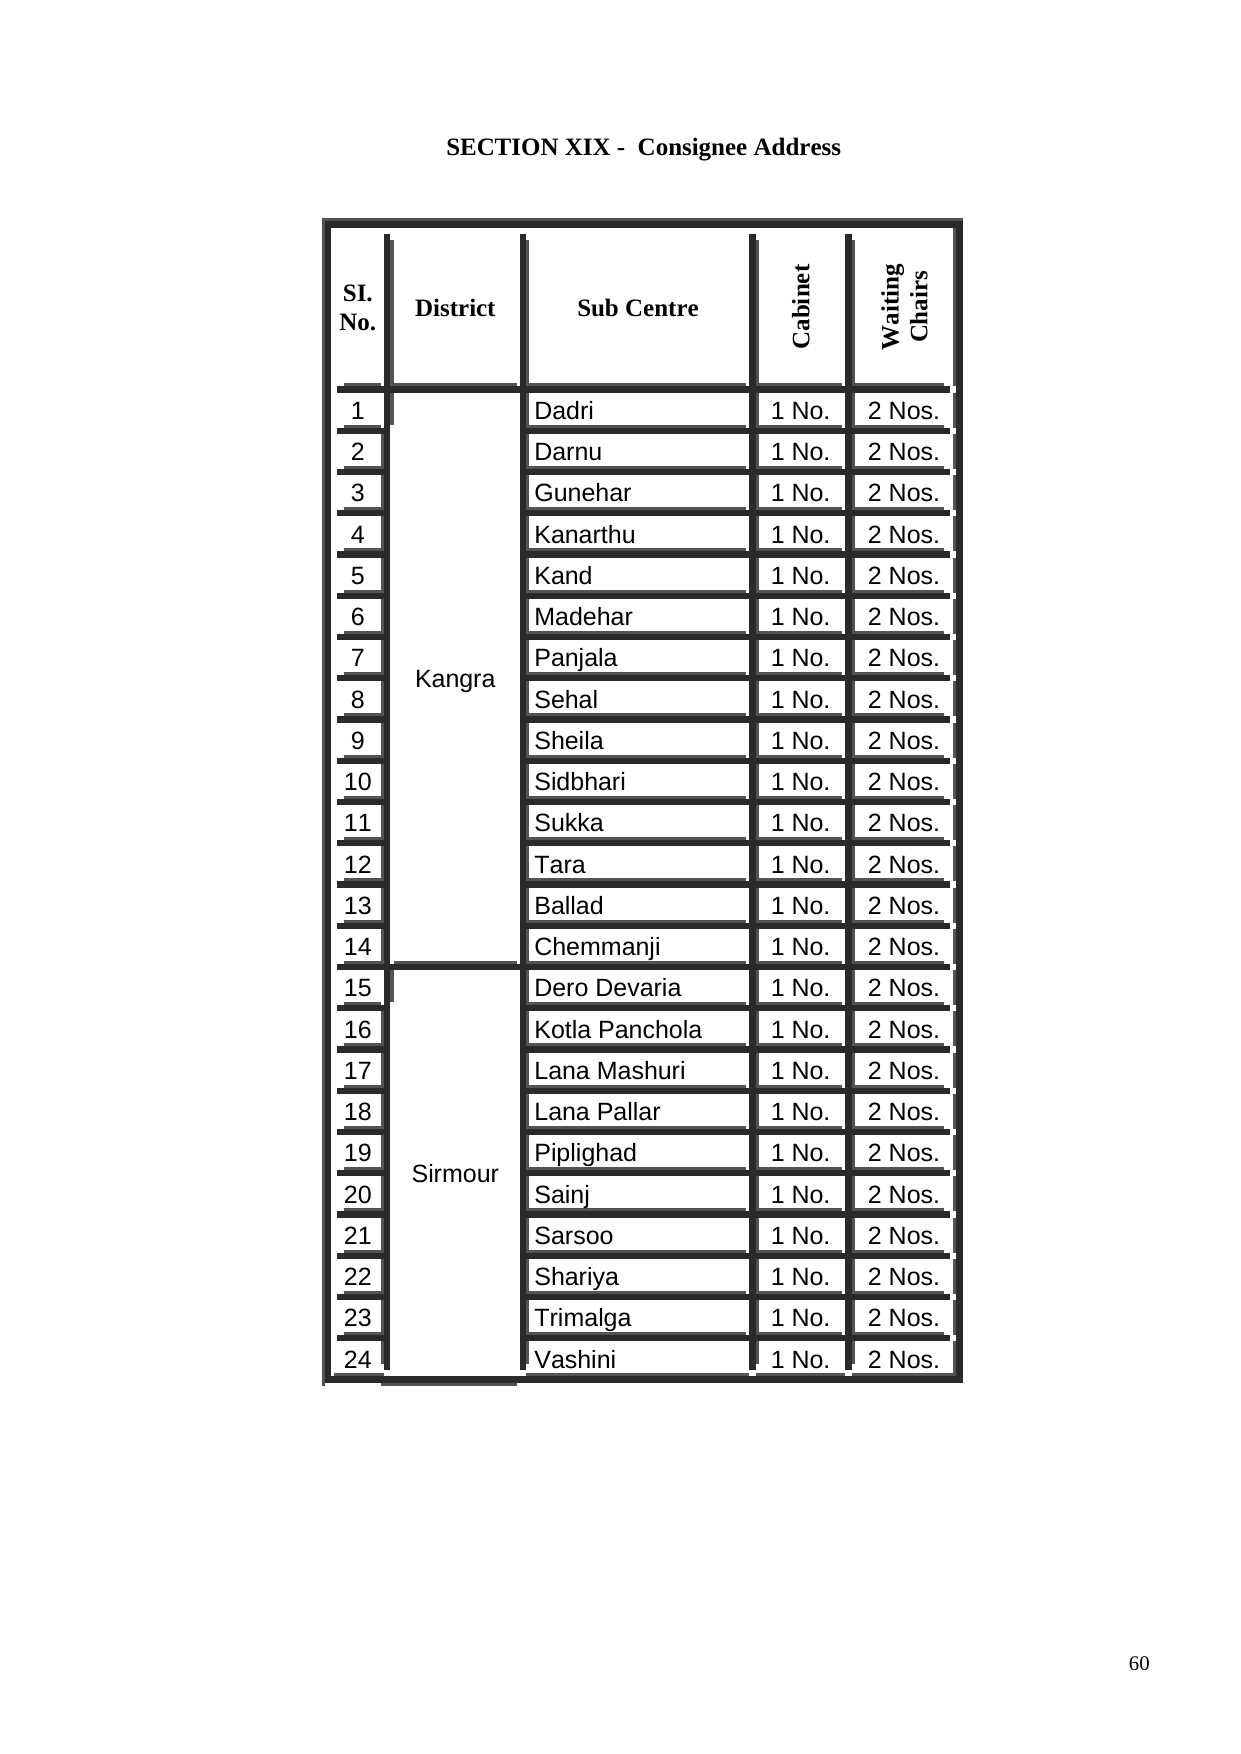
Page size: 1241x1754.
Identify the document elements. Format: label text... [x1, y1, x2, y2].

table_cell 1 No. [759, 850, 842, 878]
table_cell Sheila [529, 726, 746, 754]
table_cell 1 No. [759, 396, 842, 424]
table_cell 2 Nos. [855, 920, 956, 961]
table_cell 1 No. [759, 1262, 842, 1291]
table_cell 1 No. [759, 932, 842, 961]
table_cell 6 [331, 590, 381, 631]
table_cell 20 [331, 1167, 381, 1208]
table_cell 11 [331, 796, 381, 837]
table_cell Sainj [529, 1180, 746, 1208]
table_cell 2 Nos. [855, 548, 956, 589]
table_cell 1 No. [759, 891, 842, 919]
table_header Sub Centre [523, 228, 752, 383]
table_cell 1 No. [759, 1015, 842, 1043]
table_cell Kanarthu [529, 520, 746, 548]
table_cell 2 Nos. [855, 1250, 956, 1291]
table_cell Gunehar [529, 478, 746, 507]
table_cell 1 No. [759, 767, 842, 796]
table_cell Vashini [523, 1345, 752, 1373]
table_cell Sidbhari [529, 767, 746, 796]
table_cell 2 Nos. [855, 755, 956, 796]
table_cell 18 [331, 1085, 381, 1126]
table_cell Dero Devaria [529, 973, 746, 1002]
table_header SI. No. [334, 228, 387, 383]
table_header District [387, 228, 523, 383]
table_cell 24 [331, 1332, 387, 1373]
table_cell 15 [331, 961, 381, 1002]
table_cell 1 No. [759, 1138, 842, 1167]
table_cell 2 Nos. [855, 1043, 956, 1084]
table_cell 2 Nos. [855, 507, 956, 548]
table_cell 1 No. [759, 643, 842, 672]
table_cell 3 [331, 466, 381, 507]
table_cell 2 [331, 425, 381, 466]
table_header Cabinet [753, 228, 848, 383]
table_cell 9 [331, 713, 381, 754]
table_cell 2 Nos. [855, 1167, 956, 1208]
table_cell 22 [331, 1250, 381, 1291]
table_cell 2 Nos. [855, 837, 956, 878]
table_cell Dadri [529, 396, 746, 424]
table_cell 1 No. [753, 1345, 848, 1373]
table_cell 23 [331, 1291, 381, 1332]
table_header Waiting Chairs [849, 228, 953, 383]
table_cell 2 Nos. [855, 1291, 956, 1332]
table_cell 4 [331, 507, 381, 548]
table_cell 2 Nos. [855, 713, 956, 754]
table_cell 1 No. [759, 685, 842, 713]
table_cell 2 Nos. [855, 1208, 956, 1249]
table_cell 12 [331, 837, 381, 878]
table_cell 19 [331, 1126, 381, 1167]
table_cell 8 [331, 672, 381, 713]
table_cell 2 Nos. [855, 383, 956, 424]
table_cell 1 No. [759, 1056, 842, 1084]
table_cell Trimalga [529, 1303, 746, 1332]
table_cell 2 Nos. [855, 961, 956, 1002]
table_cell 1 No. [759, 808, 842, 837]
table_cell Kotla Panchola [529, 1015, 746, 1043]
table_cell 2 Nos. [855, 425, 956, 466]
table_cell 2 Nos. [855, 466, 956, 507]
table_cell 1 No. [759, 478, 842, 507]
table_cell 1 No. [759, 1180, 842, 1208]
table_cell 21 [331, 1208, 381, 1249]
table_cell 17 [331, 1043, 381, 1084]
table_cell 1 No. [759, 726, 842, 754]
table_cell Sukka [529, 808, 746, 837]
table_cell 1 No. [759, 561, 842, 589]
table_cell 7 [331, 631, 381, 672]
table_cell 1 No. [759, 973, 842, 1002]
table_cell 2 Nos. [855, 1085, 956, 1126]
table_cell Madehar [529, 602, 746, 631]
table_cell 16 [331, 1002, 381, 1043]
table_cell Lana Pallar [529, 1097, 746, 1126]
table_cell Sirmour [387, 973, 523, 1373]
table_cell 2 Nos. [855, 1126, 956, 1167]
table_cell 2 Nos. [849, 1332, 956, 1373]
table_cell 2 Nos. [855, 796, 956, 837]
table_cell 2 Nos. [855, 878, 956, 919]
table_cell 1 No. [759, 437, 842, 466]
table_cell 1 No. [759, 1097, 842, 1126]
table_cell Shariya [529, 1262, 746, 1291]
table_cell Sehal [529, 685, 746, 713]
table_cell Kangra [394, 396, 517, 961]
table_cell Ballad [529, 891, 746, 919]
table_cell Lana Mashuri [529, 1056, 746, 1084]
table_cell Panjala [529, 643, 746, 672]
table_cell 1 No. [759, 520, 842, 548]
table_cell Piplighad [529, 1138, 746, 1167]
table_cell 2 Nos. [855, 631, 956, 672]
table_cell Darnu [529, 437, 746, 466]
text SECTION XIX - Consignee Address [137, 132, 1150, 161]
table_cell 2 Nos. [855, 672, 956, 713]
table_cell 1 No. [759, 1221, 842, 1249]
table_cell 1 [331, 383, 381, 424]
table_cell Sarsoo [529, 1221, 746, 1249]
table_cell 1 No. [759, 1303, 842, 1332]
table_cell 5 [331, 548, 381, 589]
table_cell 1 No. [759, 602, 842, 631]
table_cell 2 Nos. [855, 590, 956, 631]
table_cell Chemmanji [529, 932, 746, 961]
table_cell 13 [331, 878, 381, 919]
table_cell 14 [331, 920, 381, 961]
table_cell Kand [529, 561, 746, 589]
table_cell Tara [529, 850, 746, 878]
table_cell 10 [331, 755, 381, 796]
table_cell 2 Nos. [855, 1002, 956, 1043]
